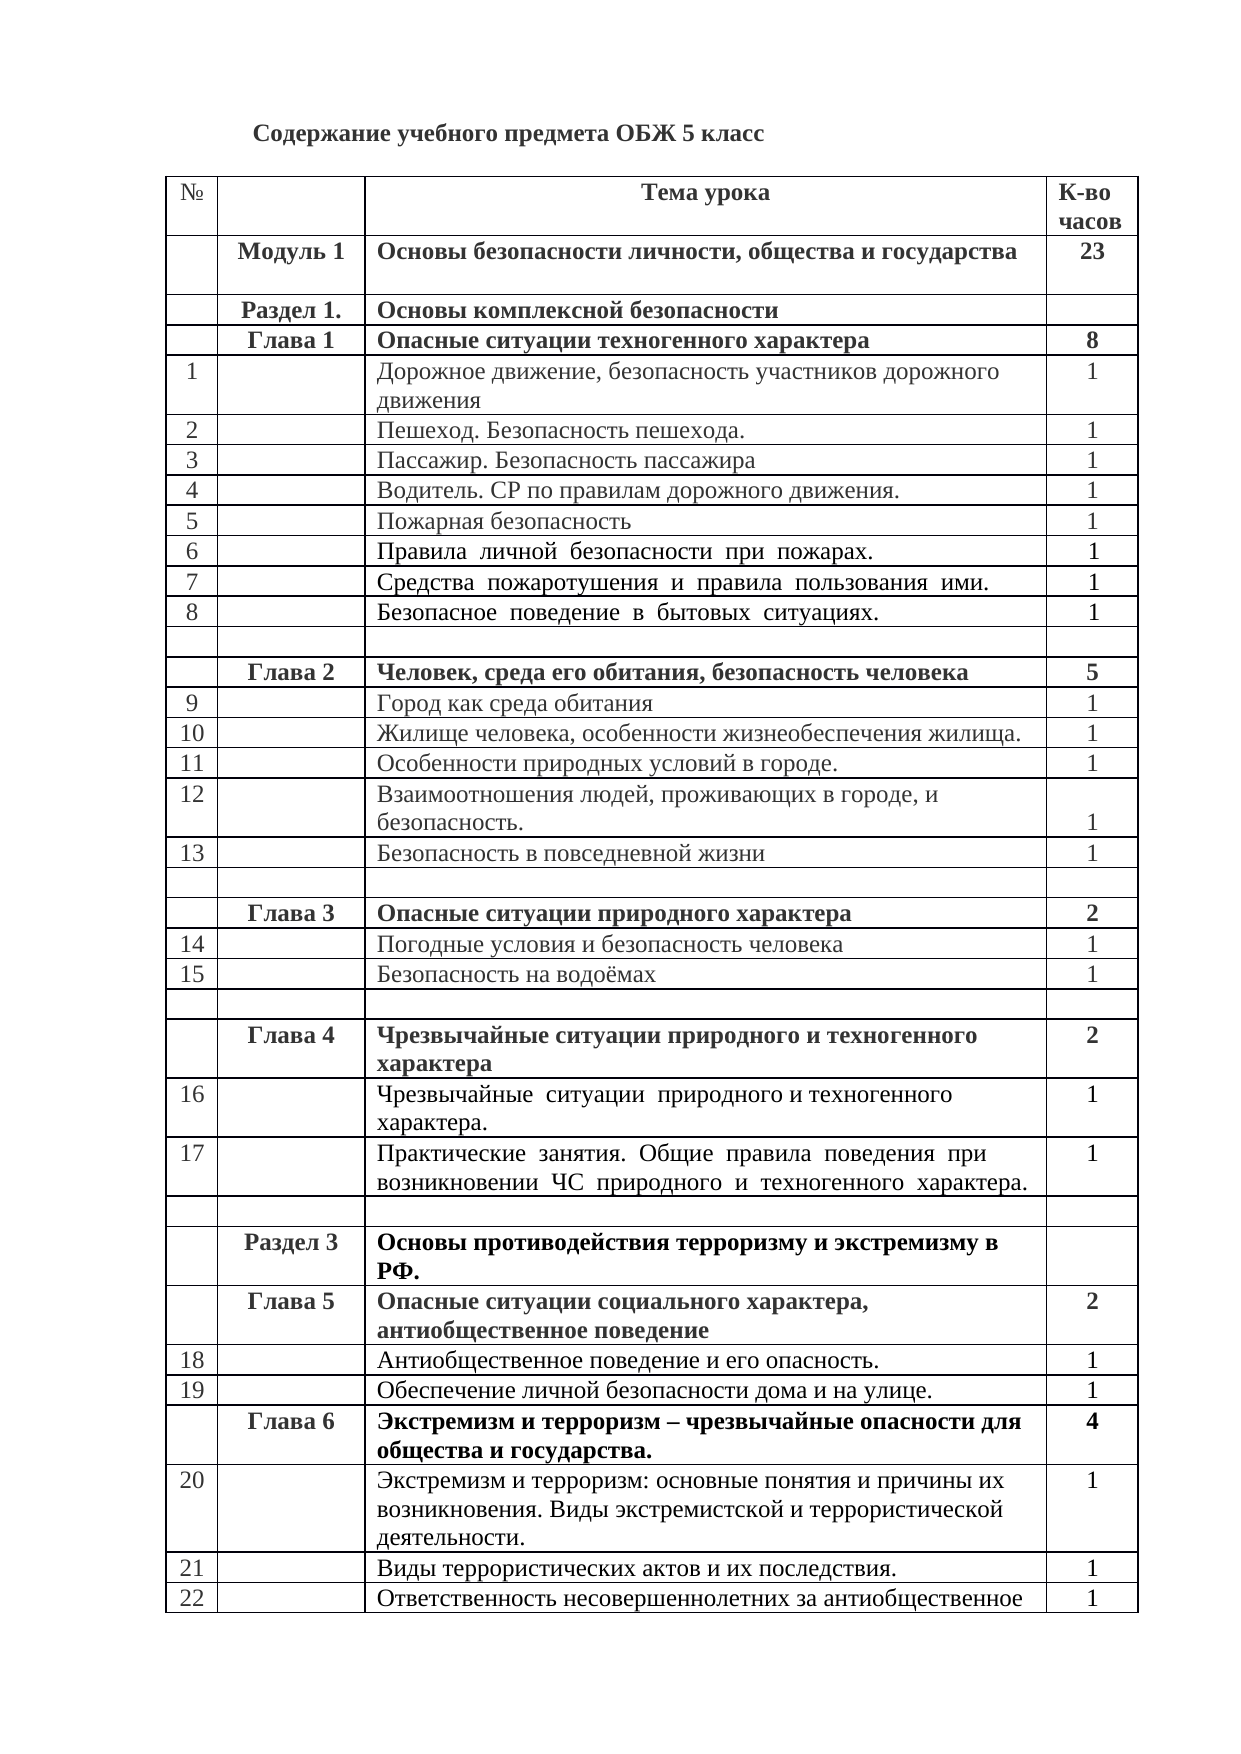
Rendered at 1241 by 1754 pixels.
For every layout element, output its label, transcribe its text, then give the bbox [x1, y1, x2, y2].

table_cell 1 [1047, 1079, 1137, 1136]
table_cell 21 [167, 1553, 217, 1582]
table_cell 1 [1047, 506, 1137, 535]
table_cell 1 [1047, 1138, 1137, 1195]
table_cell [167, 1286, 217, 1344]
table_cell Средства пожаротушения и правила пользования ими. [366, 567, 1046, 595]
table_cell [167, 898, 217, 927]
table_cell [218, 1553, 364, 1582]
table_cell [167, 627, 217, 656]
table_cell [1047, 627, 1137, 656]
table_cell Практические занятия. Общие правила поведения при возникновении ЧС природного и техногенного характера. [366, 1138, 1046, 1195]
table_cell 3 [167, 445, 217, 474]
table_cell [366, 990, 1046, 1018]
table_cell Глава 4 [218, 1020, 364, 1077]
table_cell 5 [167, 506, 217, 535]
table_cell Погодные условия и безопасность человека [366, 929, 1046, 957]
table_cell [218, 567, 364, 595]
table_cell 1 [1047, 536, 1137, 565]
table_cell 1 [1047, 567, 1137, 595]
table_cell 4 [1047, 1406, 1137, 1463]
table_cell Раздел 3 [218, 1227, 364, 1285]
table_cell Виды террористических актов и их последствия. [366, 1553, 1046, 1582]
table_cell Правила личной безопасности при пожарах. [366, 536, 1046, 565]
table_cell 1 [1047, 1345, 1137, 1374]
table_cell 1 [1047, 356, 1137, 413]
table_cell [218, 627, 364, 656]
table_cell 1 [1047, 415, 1137, 444]
table_cell [218, 445, 364, 474]
table_cell 1 [1047, 779, 1137, 836]
table_cell Экстремизм и терроризм: основные понятия и причины их возникновения. Виды экстремистской и террористической деятельности. [366, 1465, 1046, 1551]
table_cell [366, 627, 1046, 656]
table_cell [218, 990, 364, 1018]
table_cell Основы противодействия терроризму и экстремизму в РФ. [366, 1227, 1046, 1285]
table_header [218, 177, 364, 235]
table_cell Антиобщественное поведение и его опасность. [366, 1345, 1046, 1374]
table_cell [167, 326, 217, 354]
table_cell [218, 1465, 364, 1551]
table_cell Опасные ситуации социального характера, антиобщественное поведение [366, 1286, 1046, 1344]
table_cell 8 [1047, 326, 1137, 354]
table_cell [366, 868, 1046, 897]
table_cell Глава 2 [218, 658, 364, 686]
table_cell [218, 688, 364, 717]
table_cell Город как среда обитания [366, 688, 1046, 717]
table_cell 1 [1047, 476, 1137, 504]
table_cell 1 [1047, 1376, 1137, 1404]
table_cell Основы безопасности личности, общества и государства [366, 236, 1046, 294]
table_cell 20 [167, 1465, 217, 1551]
table_cell [1047, 990, 1137, 1018]
table_cell [218, 597, 364, 626]
table_cell [167, 1406, 217, 1463]
table_cell Водитель. СР по правилам дорожного движения. [366, 476, 1046, 504]
table_cell [1047, 868, 1137, 897]
table_cell [218, 1376, 364, 1404]
table_cell [167, 990, 217, 1018]
table_cell 1 [1047, 838, 1137, 867]
table_cell [218, 356, 364, 413]
table_cell [218, 748, 364, 777]
table_cell 16 [167, 1079, 217, 1136]
table_cell 17 [167, 1138, 217, 1195]
table_cell Человек, среда его обитания, безопасность человека [366, 658, 1046, 686]
table_cell [218, 868, 364, 897]
table_cell 19 [167, 1376, 217, 1404]
table_cell 1 [1047, 959, 1137, 988]
table_cell [218, 476, 364, 504]
table_cell 1 [1047, 445, 1137, 474]
table_cell [218, 1138, 364, 1195]
table_cell 14 [167, 929, 217, 957]
table_header К-во часов [1047, 177, 1137, 235]
table_cell [167, 1227, 217, 1285]
table_cell 1 [1047, 1553, 1137, 1582]
table_cell [218, 838, 364, 867]
table_cell 1 [167, 356, 217, 413]
table_cell Безопасное поведение в бытовых ситуациях. [366, 597, 1046, 626]
table_cell 11 [167, 748, 217, 777]
table_cell [167, 1197, 217, 1226]
text Содержание учебного предмета ОБЖ 5 класс [252, 118, 1152, 147]
table_cell [167, 868, 217, 897]
table_cell [218, 536, 364, 565]
table_cell 10 [167, 718, 217, 747]
table_cell 2 [1047, 898, 1137, 927]
table_cell Пожарная безопасность [366, 506, 1046, 535]
table_cell Глава 5 [218, 1286, 364, 1344]
table_cell [167, 1020, 217, 1077]
table_cell Опасные ситуации техногенного характера [366, 326, 1046, 354]
table_cell 8 [167, 597, 217, 626]
table_cell [218, 415, 364, 444]
table_cell [167, 295, 217, 324]
table_cell 22 [167, 1583, 217, 1612]
table_cell Глава 3 [218, 898, 364, 927]
table_cell 6 [167, 536, 217, 565]
table_cell [218, 1197, 364, 1226]
table_cell 1 [1047, 1465, 1137, 1551]
table_cell [366, 1197, 1046, 1226]
table_header № [167, 177, 217, 235]
table_cell 1 [1047, 597, 1137, 626]
table_cell Экстремизм и терроризм – чрезвычайные опасности для общества и государства. [366, 1406, 1046, 1463]
table_cell Глава 6 [218, 1406, 364, 1463]
table_cell 18 [167, 1345, 217, 1374]
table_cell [366, 1583, 1046, 1612]
table_cell 9 [167, 688, 217, 717]
table_cell [218, 1583, 364, 1612]
table_cell Особенности природных условий в городе. [366, 748, 1046, 777]
table_cell 13 [167, 838, 217, 867]
table_cell 4 [167, 476, 217, 504]
table_cell Взаимоотношения людей, проживающих в городе, и безопасность. [366, 779, 1046, 836]
table_cell [218, 1345, 364, 1374]
table_cell [1047, 1227, 1137, 1285]
table_cell Опасные ситуации природного характера [366, 898, 1046, 927]
table_cell 1 [1047, 688, 1137, 717]
table_cell Пешеход. Безопасность пешехода. [366, 415, 1046, 444]
table_cell Пассажир. Безопасность пассажира [366, 445, 1046, 474]
table_cell 2 [1047, 1020, 1137, 1077]
table_cell Чрезвычайные ситуации природного и техногенного характера [366, 1020, 1046, 1077]
table_cell 2 [1047, 1286, 1137, 1344]
table_cell [218, 959, 364, 988]
table_cell 5 [1047, 658, 1137, 686]
table_cell Дорожное движение, безопасность участников дорожного движения [366, 356, 1046, 413]
table_cell Раздел 1. [218, 295, 364, 324]
table_cell 12 [167, 779, 217, 836]
table_cell 2 [167, 415, 217, 444]
table_header Тема урока [366, 177, 1046, 235]
table_cell Безопасность на водоёмах [366, 959, 1046, 988]
table_cell Жилище человека, особенности жизнеобеспечения жилища. [366, 718, 1046, 747]
table_cell [218, 779, 364, 836]
table_cell Основы комплексной безопасности [366, 295, 1046, 324]
table_cell [167, 236, 217, 294]
table_cell 7 [167, 567, 217, 595]
table_cell [218, 1079, 364, 1136]
table_cell 23 [1047, 236, 1137, 294]
table_cell Чрезвычайные ситуации природного и техногенного характера. [366, 1079, 1046, 1136]
table_cell 15 [167, 959, 217, 988]
table_cell Модуль 1 [218, 236, 364, 294]
table_cell 1 [1047, 929, 1137, 957]
table_cell 1 [1047, 748, 1137, 777]
table_cell Безопасность в повседневной жизни [366, 838, 1046, 867]
table_cell [218, 718, 364, 747]
table_cell [218, 929, 364, 957]
table_cell [218, 506, 364, 535]
table_cell Обеспечение личной безопасности дома и на улице. [366, 1376, 1046, 1404]
table_cell 1 [1047, 718, 1137, 747]
table_cell [1047, 295, 1137, 324]
table_cell [167, 658, 217, 686]
table_cell [1047, 1197, 1137, 1226]
table_cell 1 [1047, 1583, 1137, 1612]
table_cell Глава 1 [218, 326, 364, 354]
